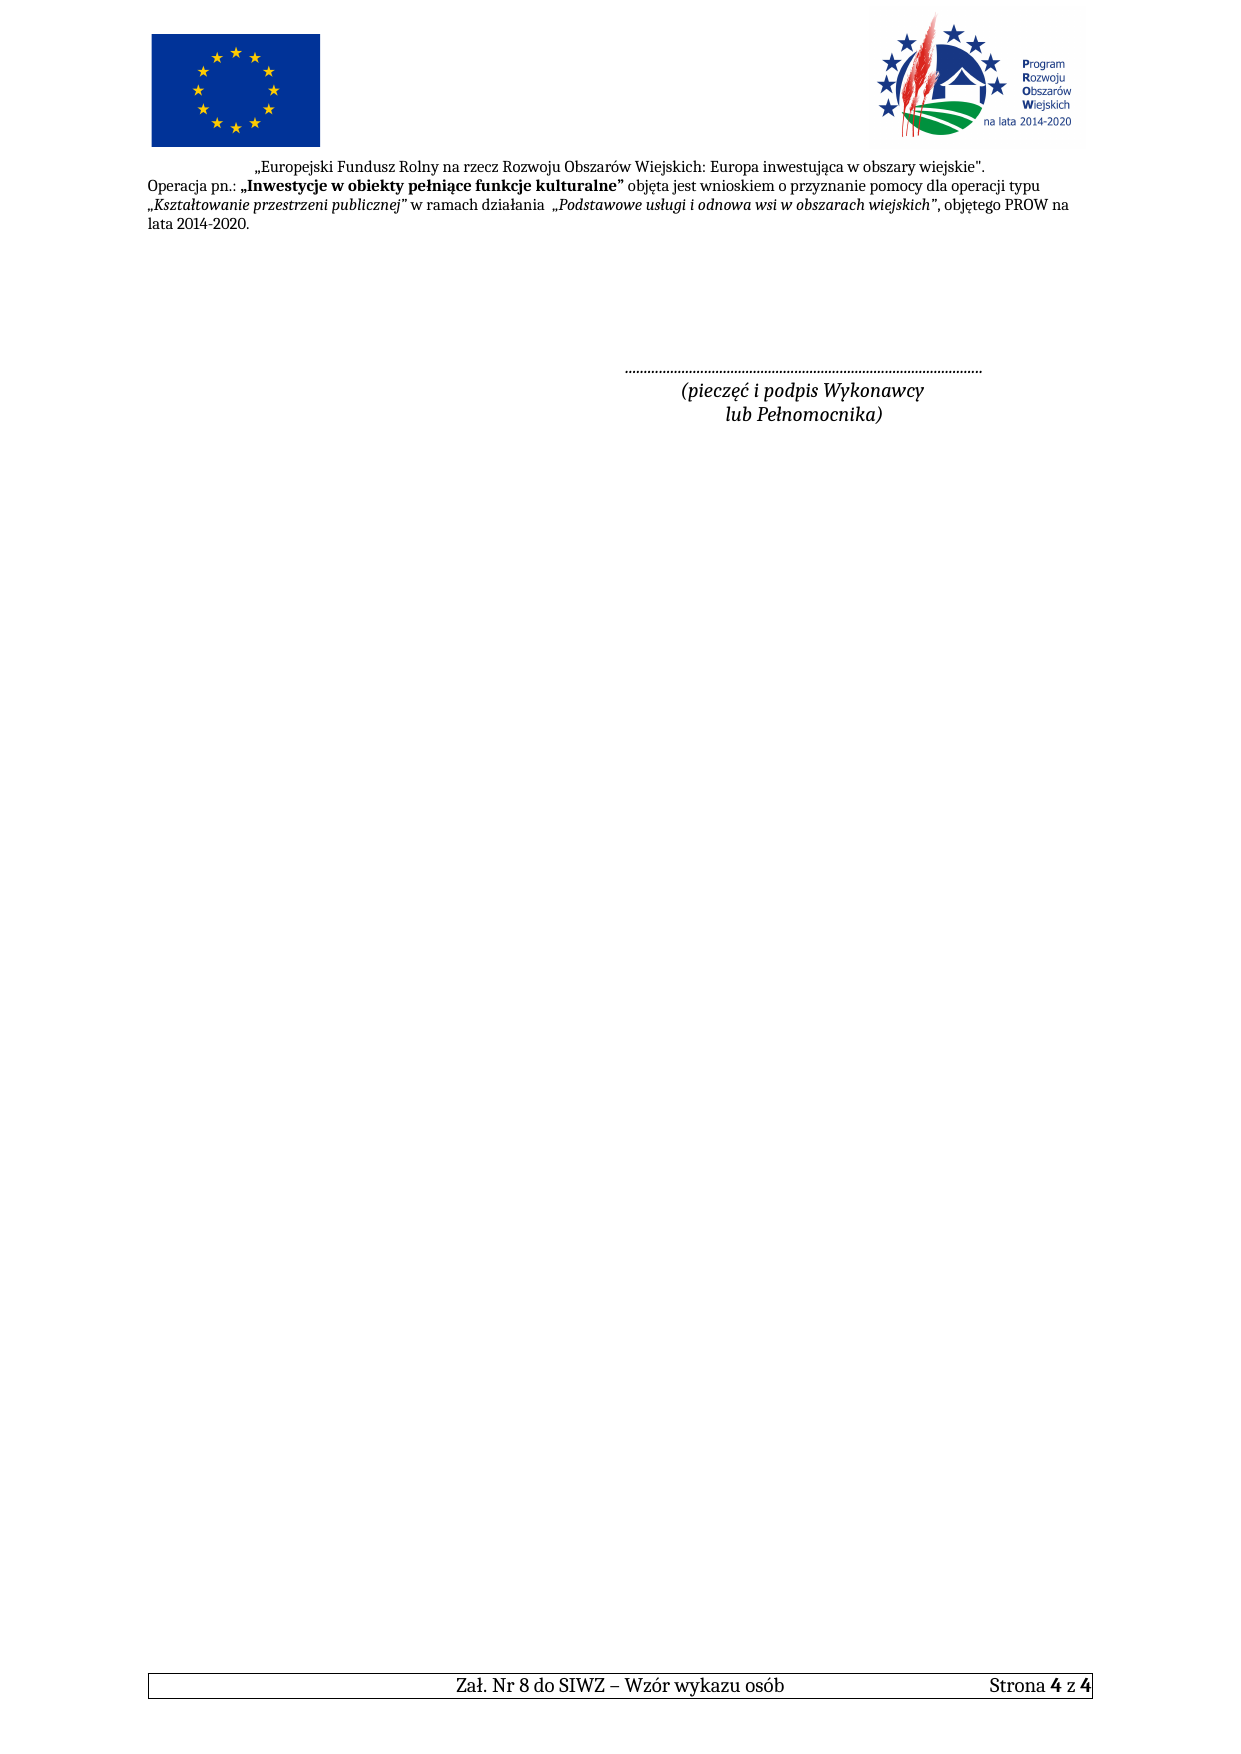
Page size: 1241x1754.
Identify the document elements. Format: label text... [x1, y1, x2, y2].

picture [151, 34, 321, 147]
text ............................................................................................... [516, 354, 1092, 378]
text (pieczęć i podpis Wykonawcy lub Pełnomocnika) [516, 378, 1092, 426]
picture [868, 6, 1087, 149]
